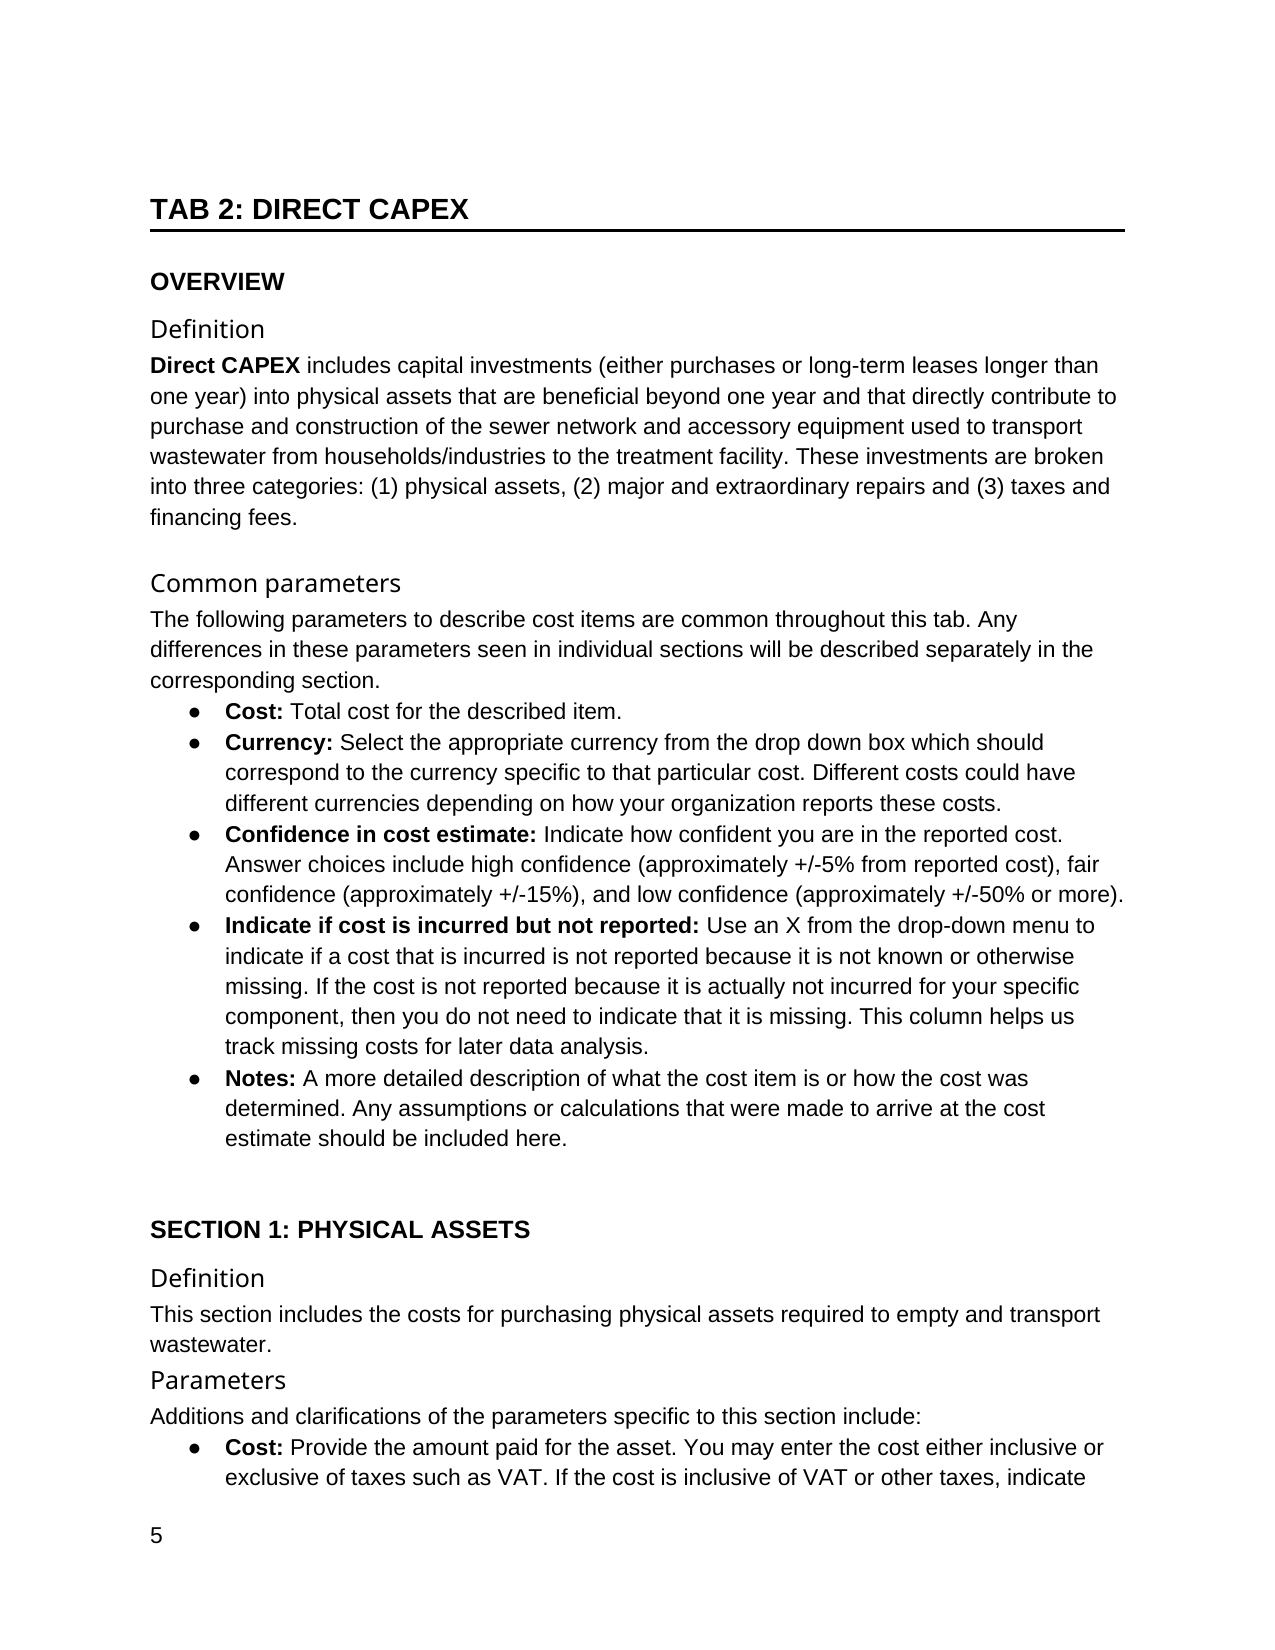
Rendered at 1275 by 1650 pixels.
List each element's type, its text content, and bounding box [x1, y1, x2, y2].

subtitle TAB 2: DIRECT CAPEX [150, 192, 1125, 229]
text This section includes the costs for purchasing physical assets required to empty and transport wastewater. [150, 1301, 1125, 1358]
list Currency: Select the appropriate currency from the drop down box which should correspond to the currency specific to that particular cost. Different costs could have different currencies depending on how your organization reports these costs. [187, 729, 1125, 816]
subtitle OVERVIEW [150, 267, 1125, 295]
list Indicate if cost is incurred but not reported: Use an X from the drop-down menu to indicate if a cost that is incurred is not reported because it is not known or otherwise missing. If the cost is not reported because it is actually not incurred for your specific component, then you do not need to indicate that it is missing. This column helps us track missing costs for later data analysis. [187, 912, 1125, 1059]
subtitle SECTION 1: PHYSICAL ASSETS [150, 1216, 1125, 1244]
subtitle Definition [150, 1261, 1125, 1295]
subtitle Common parameters [150, 566, 1125, 600]
list Cost: Total cost for the described item. [187, 698, 1125, 724]
list Confidence in cost estimate: Indicate how confident you are in the reported cost. Answer choices include high confidence (approximately +/-5% from reported cost), fair confidence (approximately +/-15%), and low confidence (approximately +/-50% or more). [187, 821, 1125, 907]
subtitle Parameters [150, 1363, 1125, 1397]
text Additions and clarifications of the parameters specific to this section include: [150, 1403, 1125, 1429]
text Direct CAPEX includes capital investments (either purchases or long-term leases longer than one year) into physical assets that are beneficial beyond one year and that directly contribute to purchase and construction of the sewer network and accessory equipment used to transport wastewater from households/industries to the treatment facility. These investments are broken into three categories: (1) physical assets, (2) major and extraordinary repairs and (3) taxes and financing fees. [150, 352, 1125, 530]
subtitle Definition [150, 312, 1125, 346]
text The following parameters to describe cost items are common throughout this tab. Any differences in these parameters seen in individual sections will be described separately in the corresponding section. [150, 606, 1125, 693]
list Notes: A more detailed description of what the cost item is or how the cost was determined. Any assumptions or calculations that were made to arrive at the cost estimate should be included here. [187, 1064, 1125, 1151]
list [187, 1434, 1125, 1491]
